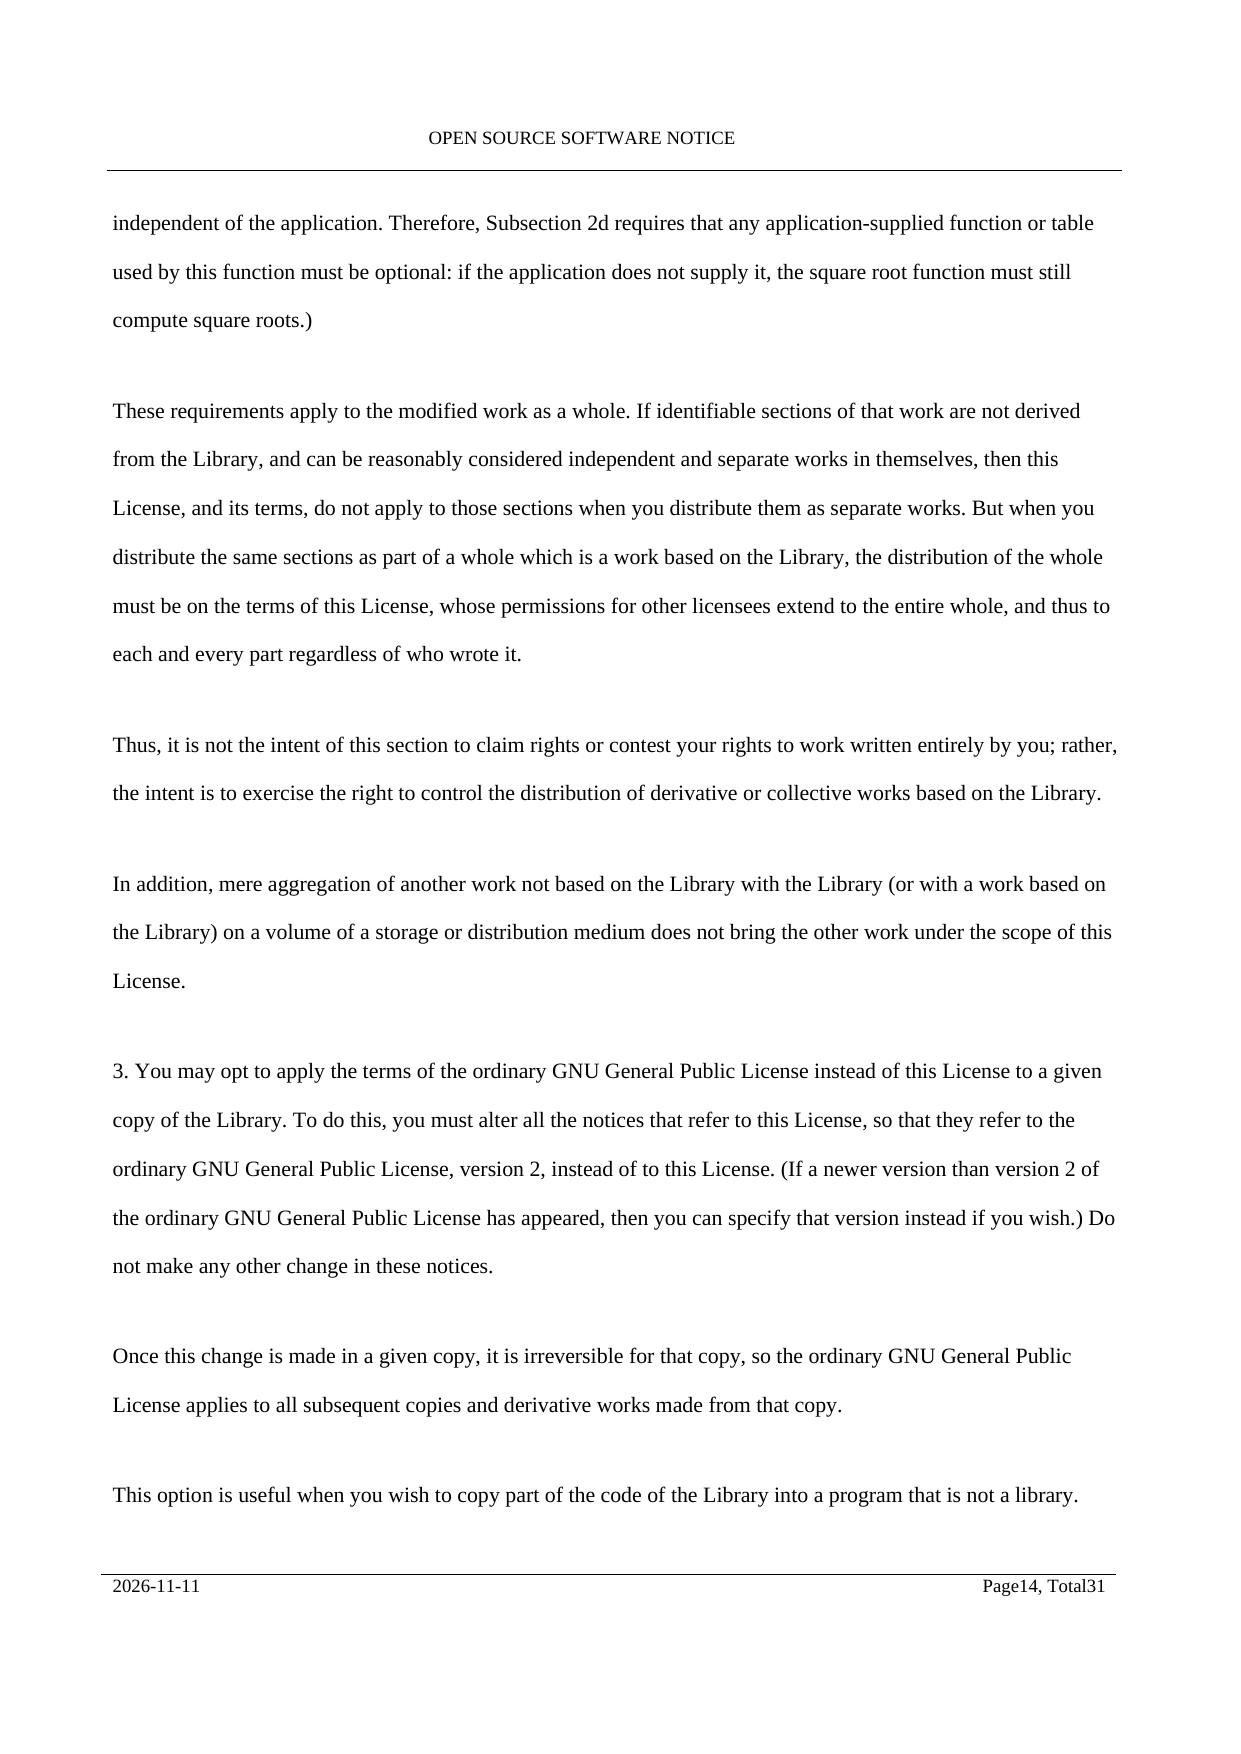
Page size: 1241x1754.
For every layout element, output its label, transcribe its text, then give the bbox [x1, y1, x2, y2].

text Once this change is made in a given copy, it is irreversible for that copy, so the ordinary GNU General Public License applies to all subsequent copies and derivative works made from that copy. [112, 1340, 1128, 1421]
text These requirements apply to the modified work as a whole. If identifiable sections of that work are not derived from the Library, and can be reasonably considered independent and separate works in themselves, then this License, and its terms, do not apply to those sections when you distribute them as separate works. But when you distribute the same sections as part of a whole which is a work based on the Library, the distribution of the whole must be on the terms of this License, whose permissions for other licensees extend to the entire whole, and thus to each and every part regardless of who wrote it. [112, 394, 1128, 670]
text In addition, mere aggregation of another work not based on the Library with the Library (or with a work based on the Library) on a volume of a storage or distribution medium does not bring the other work under the scope of this License. [112, 867, 1128, 997]
text 3. You may opt to apply the terms of the ordinary GNU General Public License instead of this License to a given copy of the Library. To do this, you must alter all the notices that refer to this License, so that they refer to the ordinary GNU General Public License, version 2, instead of to this License. (If a newer version than version 2 of the ordinary GNU General Public License has appeared, then you can specify that version instead if you wish.) Do not make any other change in these notices. [112, 1055, 1128, 1282]
text Thus, it is not the intent of this section to claim rights or contest your rights to work written entirely by you; rather, the intent is to exercise the right to control the distribution of derivative or collective works based on the Library. [112, 728, 1128, 809]
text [112, 206, 1128, 336]
text This option is useful when you wish to copy part of the code of the Library into a program that is not a library. [112, 1479, 1128, 1511]
